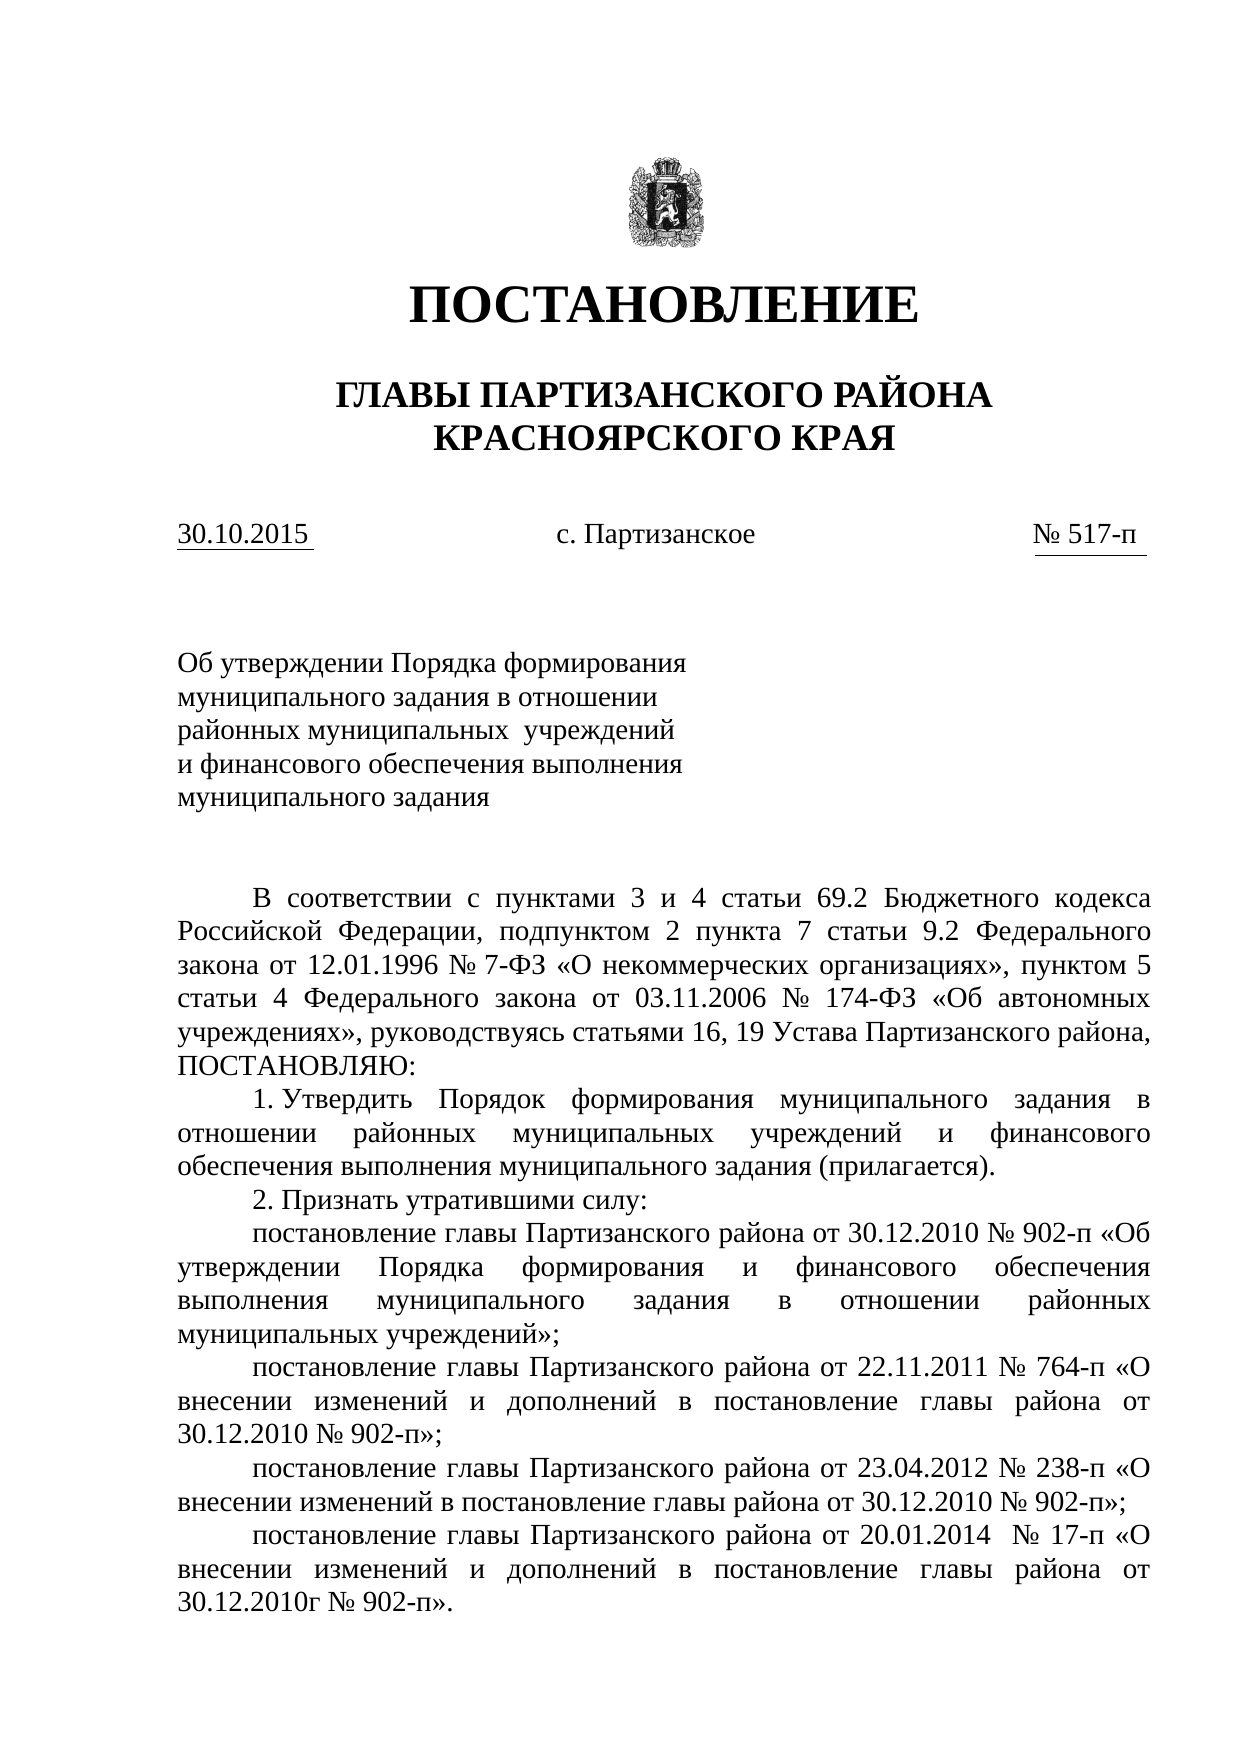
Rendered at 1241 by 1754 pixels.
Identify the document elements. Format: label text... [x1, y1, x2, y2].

text 30.10.2015 с. Партизанское № 517-п [177, 516, 1152, 549]
text постановление главы Партизанского района от 20.01.2014 № 17-п «О внесении изменений и дополнений в постановление главы района от 30.12.2010г № 902-п». [177, 1517, 1152, 1618]
subtitle ПОСТАНОВЛЕНИЕ [177, 271, 1152, 334]
subtitle КРАСНОЯРСКОГО КРАЯ [177, 415, 1152, 458]
text постановление главы Партизанского района от 22.11.2011 № 764-п «О внесении изменений и дополнений в постановление главы района от 30.12.2010 № 902-п»; [177, 1349, 1152, 1450]
text 1. Утвердить Порядок формирования муниципального задания в отношении районных муниципальных учреждений и финансового обеспечения выполнения муниципального задания (прилагается). [177, 1081, 1152, 1182]
text муниципального задания [177, 779, 1152, 813]
subtitle ГЛАВЫ ПАРТИЗАНСКОГО РАЙОНА [177, 372, 1152, 415]
text Об утверждении Порядка формирования [177, 645, 1152, 679]
text постановление главы Партизанского района от 30.12.2010 № 902-п «Об утверждении Порядка формирования и финансового обеспечения выполнения муниципального задания в отношении районных муниципальных учреждений»; [177, 1215, 1152, 1349]
text В соответствии с пунктами 3 и 4 статьи 69.2 Бюджетного кодекса Российской Федерации, подпунктом 2 пункта 7 статьи 9.2 Федерального закона от 12.01.1996 № 7-ФЗ «О некоммерческих организациях», пунктом 5 статьи 4 Федерального закона от 03.11.2006 № 174-ФЗ «Об автономных учреждениях», руководствуясь статьями 16, 19 Устава Партизанского района, ПОСТАНОВЛЯЮ: [177, 880, 1152, 1081]
text постановление главы Партизанского района от 23.04.2012 № 238-п «О внесении изменений в постановление главы района от 30.12.2010 № 902-п»; [177, 1450, 1152, 1517]
text районных муниципальных учреждений [177, 712, 1152, 746]
text муниципального задания в отношении [177, 679, 1152, 712]
text и финансового обеспечения выполнения [177, 746, 1152, 779]
text 2. Признать утратившими силу: [177, 1182, 1152, 1215]
